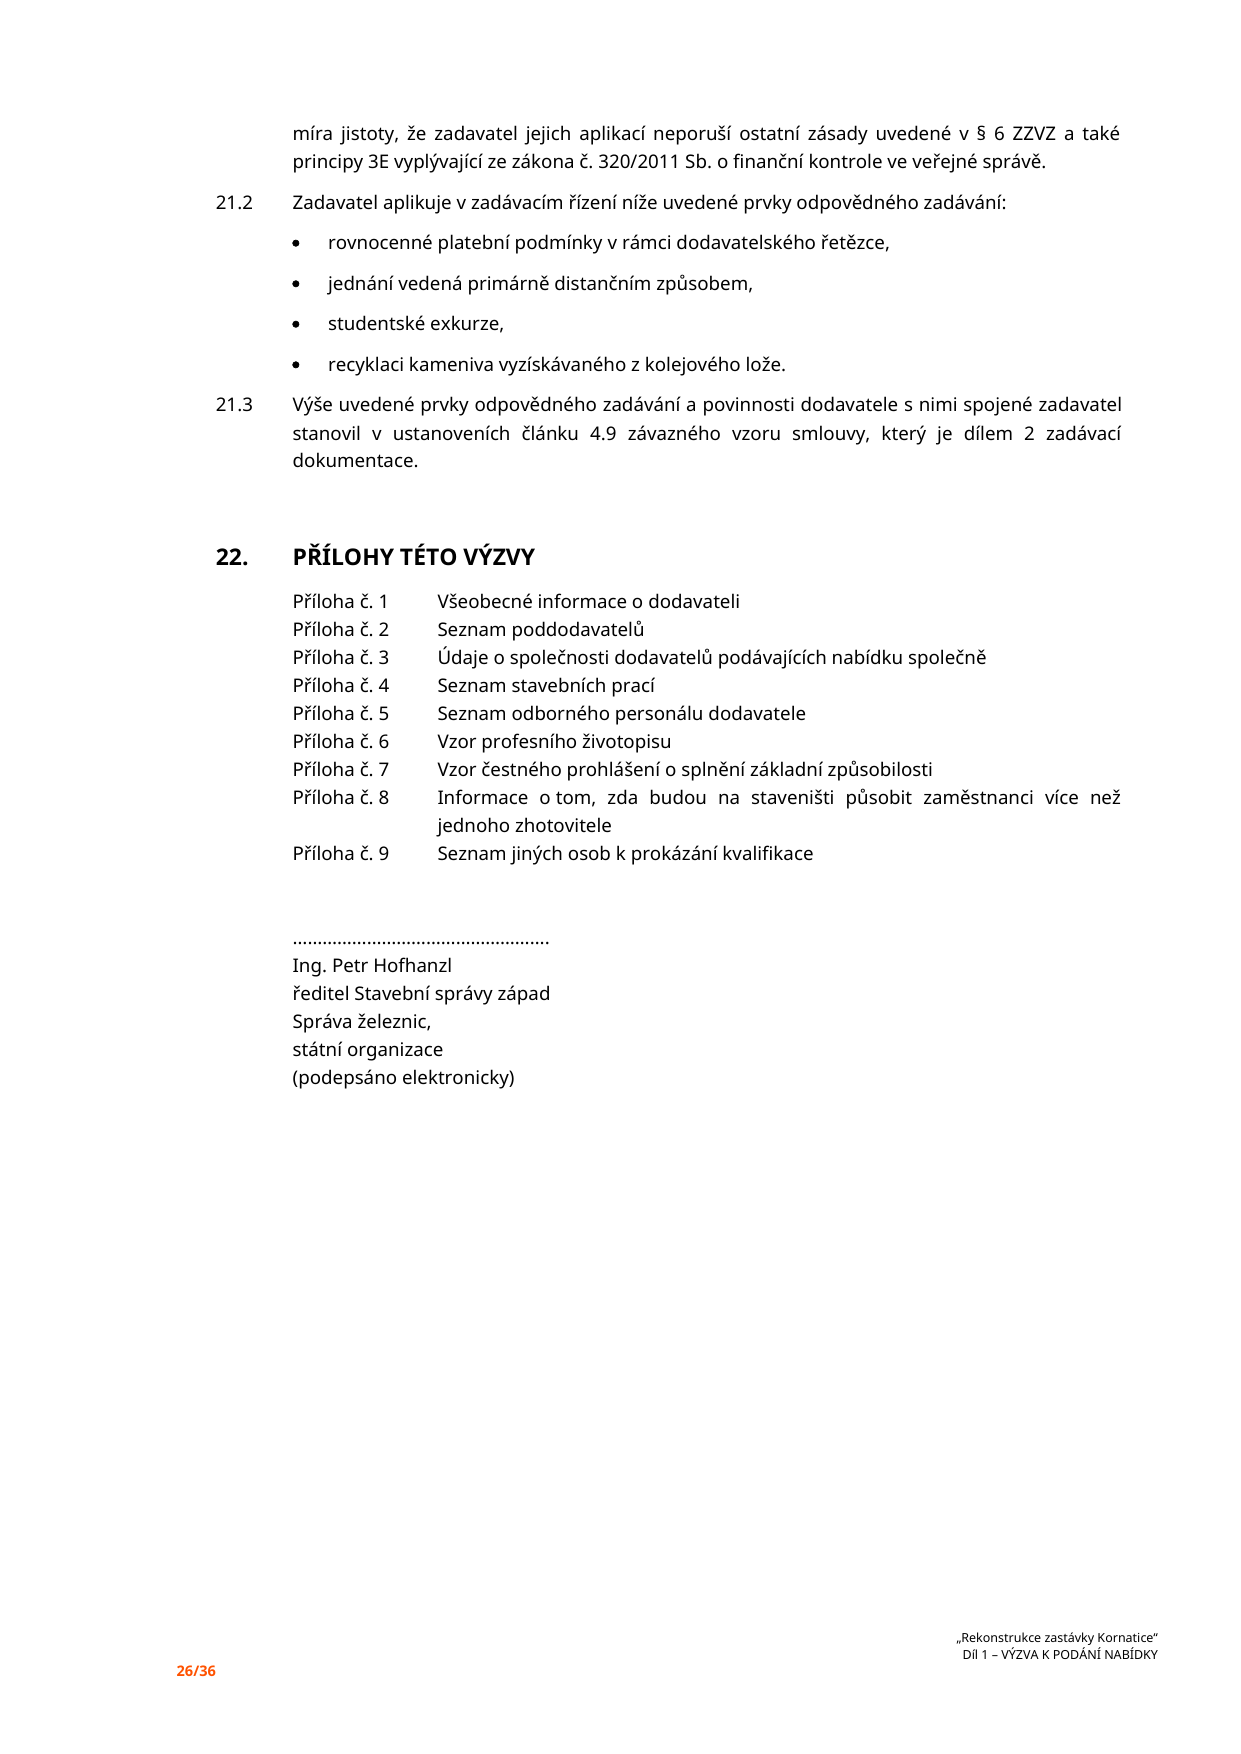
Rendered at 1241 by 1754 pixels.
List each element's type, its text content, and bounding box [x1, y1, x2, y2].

text Ing. Petr Hofhanzl [292, 952, 1122, 978]
text Příloha č. 5 Seznam odborného personálu dodavatele [292, 700, 1122, 726]
text Příloha č. 8 Informace o tom, zda budou na staveništi působit zaměstnanci více než jednoho zhotovitele [292, 784, 1122, 838]
text ředitel Stavební správy západ [292, 981, 1122, 1006]
text Příloha č. 1 Všeobecné informace o dodavateli [292, 588, 1122, 614]
text Příloha č. 9 Seznam jiných osob k prokázání kvalifikace [292, 840, 1122, 866]
text Zadavatel aplikuje v zadávacím řízení níže uvedené prvky odpovědného zadávání: [216, 189, 1122, 215]
text státní organizace [292, 1037, 1122, 1062]
text PŘÍLOHY TÉTO VÝZVY [216, 541, 1122, 573]
text Příloha č. 3 Údaje o společnosti dodavatelů podávajících nabídku společně [292, 644, 1122, 670]
text Správa železnic, [292, 1008, 1122, 1034]
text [216, 121, 1122, 174]
text jednání vedená primárně distančním způsobem, [292, 270, 1122, 296]
text Příloha č. 7 Vzor čestného prohlášení o splnění základní způsobilosti [292, 756, 1122, 782]
text recyklaci kameniva vyzískávaného z kolejového lože. [292, 351, 1122, 377]
text Výše uvedené prvky odpovědného zadávání a povinnosti dodavatele s nimi spojené zadavatel stanovil v ustanoveních článku 4.9 závazného vzoru smlouvy, který je dílem 2 zadávací dokumentace. [216, 392, 1122, 473]
text (podepsáno elektronicky) [292, 1064, 1122, 1090]
text Příloha č. 6 Vzor profesního životopisu [292, 728, 1122, 754]
text ……………………………………………. [292, 924, 1122, 950]
text Příloha č. 4 Seznam stavebních prací [292, 672, 1122, 698]
text Příloha č. 2 Seznam poddodavatelů [292, 616, 1122, 642]
text rovnocenné platební podmínky v rámci dodavatelského řetězce, [292, 230, 1122, 255]
text studentské exkurze, [292, 311, 1122, 336]
